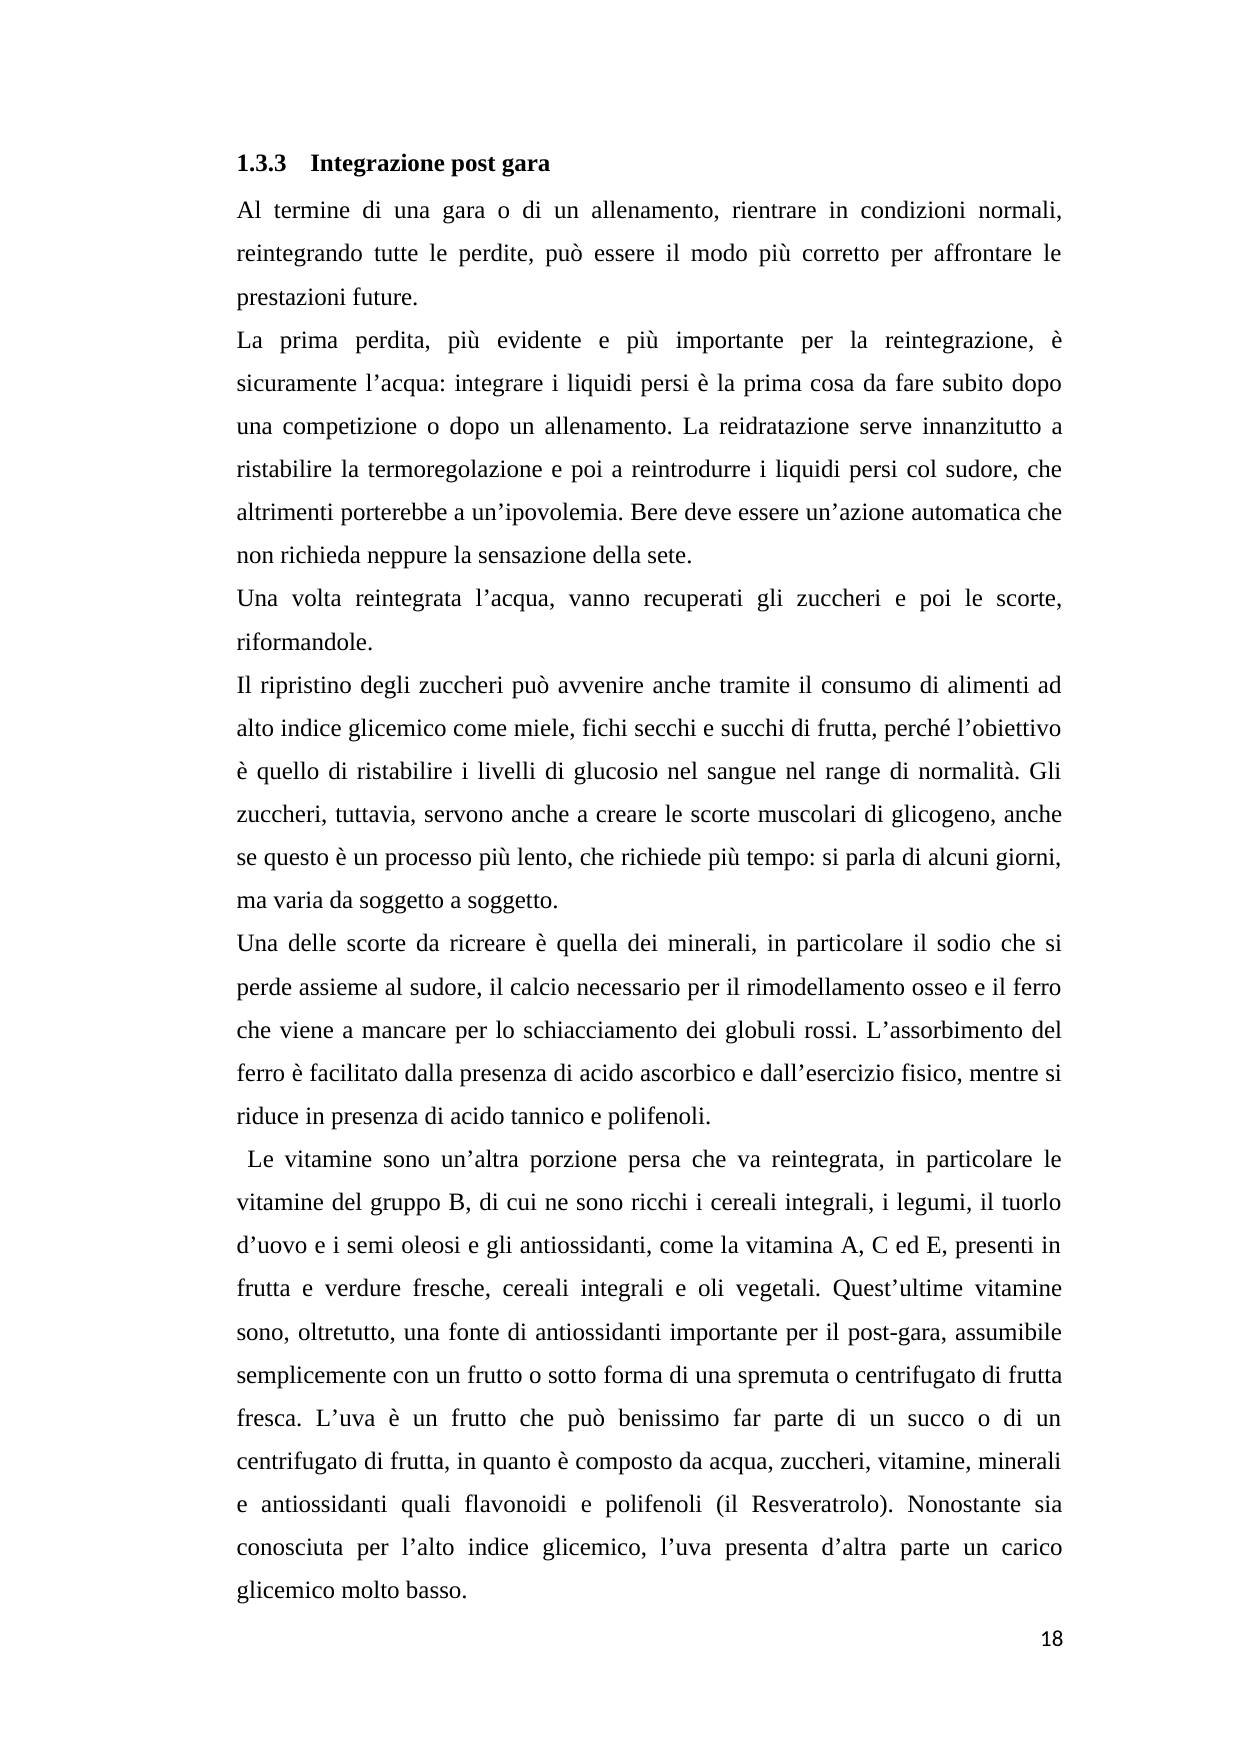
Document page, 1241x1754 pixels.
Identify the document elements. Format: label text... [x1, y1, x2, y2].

text Una volta reintegrata l’acqua, vanno recuperati gli zuccheri e poi le scorte, riformandole. Il ripristino degli zuccheri può avvenire anche tramite il consumo di alimenti ad alto indice glicemico come miele, fichi secchi e succhi di frutta, perché l’obiettivo è quello di ristabilire i livelli di glucosio nel sangue nel range di normalità. Gli zuccheri, tuttavia, servono anche a creare le scorte muscolari di glicogeno, anche se questo è un processo più lento, che richiede più tempo: si parla di alcuni giorni, ma varia da soggetto a soggetto. [236, 583, 1063, 914]
text Al termine di una gara o di un allenamento, rientrare in condizioni normali, reintegrando tutte le perdite, può essere il modo più corretto per affrontare le prestazioni future. [236, 195, 1063, 310]
text 1.3.3 Integrazione post gara [236, 148, 1063, 176]
text Le vitamine sono un’altra porzione persa che va reintegrata, in particolare le vitamine del gruppo B, di cui ne sono ricchi i cereali integrali, i legumi, il tuorlo d’uovo e i semi oleosi e gli antiossidanti, come la vitamina A, C ed E, presenti in frutta e verdure fresche, cereali integrali e oli vegetali. Quest’ultime vitamine sono, oltretutto, una fonte di antiossidanti importante per il post-gara, assumibile semplicemente con un frutto o sotto forma di una spremuta o centrifugato di frutta fresca. L’uva è un frutto che può benissimo far parte di un succo o di un centrifugato di frutta, in quanto è composto da acqua, zuccheri, vitamine, minerali e antiossidanti quali flavonoidi e polifenoli (il Resveratrolo). Nonostante sia conosciuta per l’alto indice glicemico, l’uva presenta d’altra parte un carico glicemico molto basso. [236, 1144, 1063, 1604]
text Una delle scorte da ricreare è quella dei minerali, in particolare il sodio che si perde assieme al sudore, il calcio necessario per il rimodellamento osseo e il ferro che viene a mancare per lo schiacciamento dei globuli rossi. L’assorbimento del ferro è facilitato dalla presenza di acido ascorbico e dall’esercizio fisico, mentre si riduce in presenza di acido tannico e polifenoli. [236, 928, 1063, 1130]
text La prima perdita, più evidente e più importante per la reintegrazione, è sicuramente l’acqua: integrare i liquidi persi è la prima cosa da fare subito dopo una competizione o dopo un allenamento. La reidratazione serve innanzitutto a ristabilire la termoregolazione e poi a reintrodurre i liquidi persi col sudore, che altrimenti porterebbe a un’ipovolemia. Bere deve essere un’azione automatica che non richieda neppure la sensazione della sete. [236, 325, 1063, 569]
